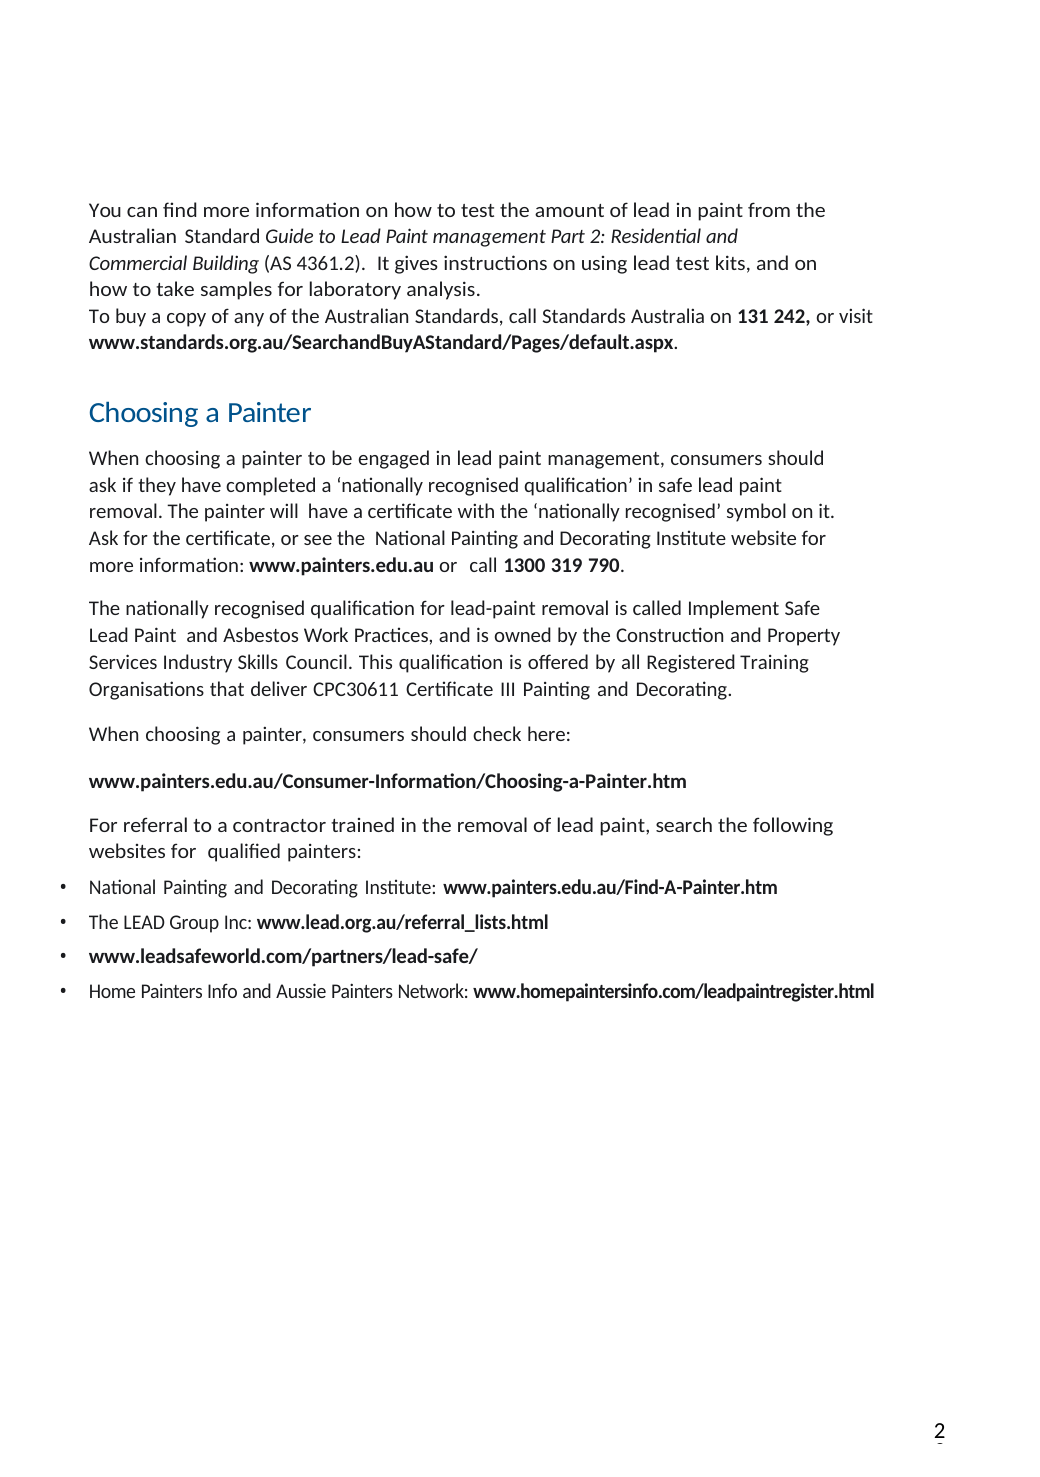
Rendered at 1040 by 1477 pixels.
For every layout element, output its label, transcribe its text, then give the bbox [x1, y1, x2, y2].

text When choosing a painter to be engaged in lead paint management, consumers should ask if they have completed a ‘nationally recognised qualification’ in safe lead paint removal. The painter will have a certificate with the ‘nationally recognised’ symbol on it. Ask for the certificate, or see the National Painting and Decorating Institute website for more information: www.painters.edu.au or call 1300 319 790. [89, 445, 843, 577]
text The nationally recognised qualification for lead-paint removal is called Implement Safe Lead Paint and Asbestos Work Practices, and is owned by the Construction and Property Services Industry Skills Council. This qualification is offered by all Registered Training Organisations that deliver CPC30611 Certificate III Painting and Decorating. [89, 596, 853, 702]
list Home Painters Info and Aussie Painters Network: www.homepaintersinfo.com/leadpaintregister.html [59, 976, 964, 1005]
subtitle Choosing a Painter [89, 394, 964, 429]
subtitle www.leadsafeworld.com/partners/lead-safe/ [59, 942, 964, 970]
text To buy a copy of any of the Australian Standards, call Standards Australia on 131 242, or visit [89, 303, 964, 328]
text When choosing a painter, consumers should check here: [89, 721, 964, 747]
list The LEAD Group Inc: www.lead.org.au/referral_lists.html [59, 907, 964, 935]
list National Painting and Decorating Institute: www.painters.edu.au/Find-A-Painter.htm [59, 872, 964, 900]
text You can find more information on how to test the amount of lead in paint from the Australian Standard Guide to Lead Paint management Part 2: Residential and Commercial Building (AS 4361.2). It gives instructions on using lead test kits, and on how to take samples for laboratory analysis. [89, 197, 843, 301]
subtitle www.painters.edu.au/Consumer-Information/Choosing-a-Painter.htm [89, 768, 964, 794]
subtitle www.standards.org.au/SearchandBuyAStandard/Pages/default.aspx. [89, 329, 964, 354]
text For referral to a contractor trained in the removal of lead paint, search the following websites for qualified painters: [89, 812, 876, 864]
